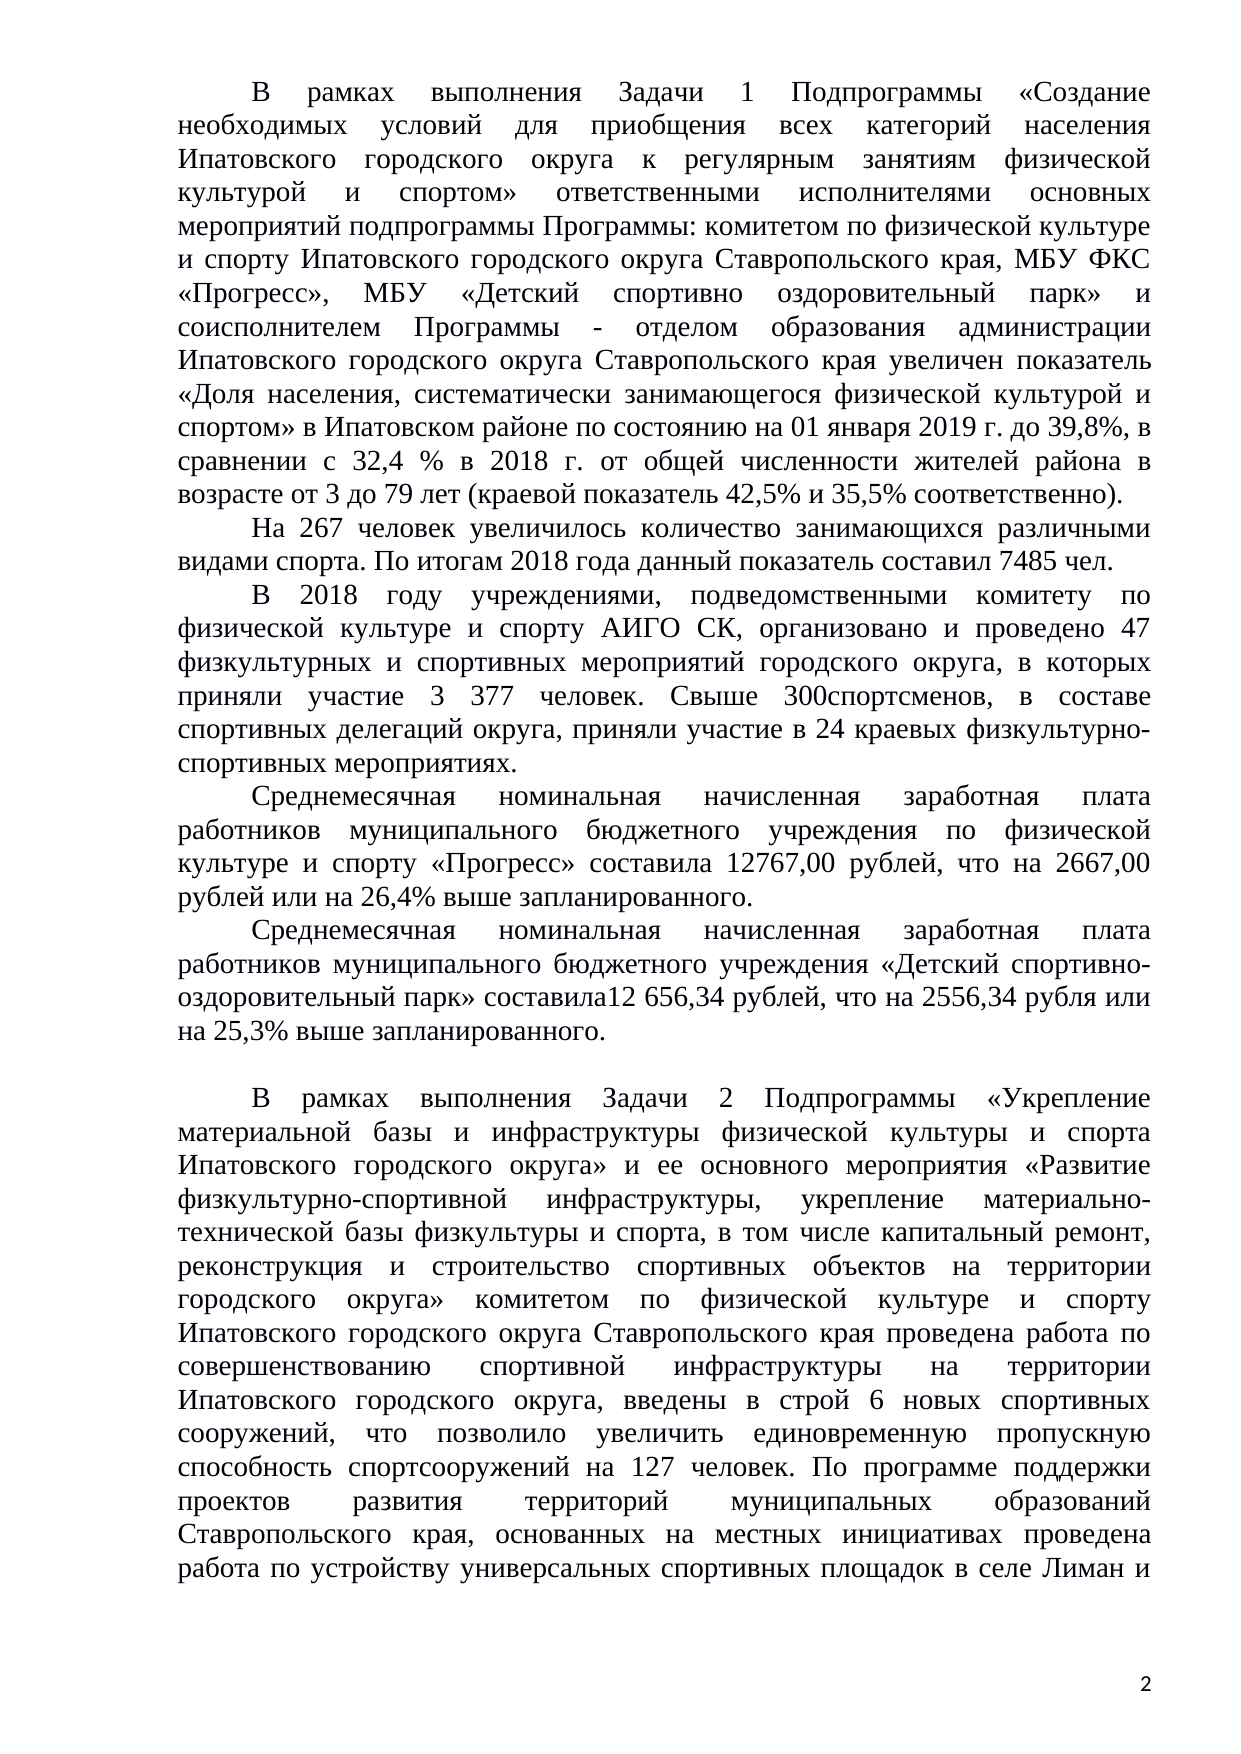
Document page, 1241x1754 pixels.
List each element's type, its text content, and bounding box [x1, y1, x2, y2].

text Среднемесячная номинальная начисленная заработная плата работников муниципального бюджетного учреждения по физической культуре и спорту «Прогресс» составила 12767,00 рублей, что на 2667,00 рублей или на 26,4% выше запланированного. [177, 778, 1152, 912]
text В рамках выполнения Задачи 1 Подпрограммы «Создание необходимых условий для приобщения всех категорий населения Ипатовского городского округа к регулярным занятиям физической культурой и спортом» ответственными исполнителями основных мероприятий подпрограммы Программы: комитетом по физической культуре и спорту Ипатовского городского округа Ставропольского края, МБУ ФКС «Прогресс», МБУ «Детский спортивно оздоровительный парк» и соисполнителем Программы - отделом образования администрации Ипатовского городского округа Ставропольского края увеличен показатель «Доля населения, систематически занимающегося физической культурой и спортом» в Ипатовском районе по состоянию на 01 января 2019 г. до 39,8%, в сравнении с 32,4 % в 2018 г. от общей численности жителей района в возрасте от 3 до 79 лет (краевой показатель 42,5% и 35,5% соответственно). [177, 74, 1152, 510]
text В 2018 году учреждениями, подведомственными комитету по физической культуре и спорту АИГО СК, организовано и проведено 47 физкультурных и спортивных мероприятий городского округа, в которых приняли участие 3 377 человек. Свыше 300спортсменов, в составе спортивных делегаций округа, приняли участие в 24 краевых физкультурно-спортивных мероприятиях. [177, 577, 1152, 778]
text На 267 человек увеличилось количество занимающихся различными видами спорта. По итогам 2018 года данный показатель составил 7485 чел. [177, 510, 1152, 577]
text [177, 1080, 1152, 1583]
text Среднемесячная номинальная начисленная заработная плата работников муниципального бюджетного учреждения «Детский спортивно-оздоровительный парк» составила12 656,34 рублей, что на 2556,34 рубля или на 25,3% выше запланированного. [177, 912, 1152, 1047]
